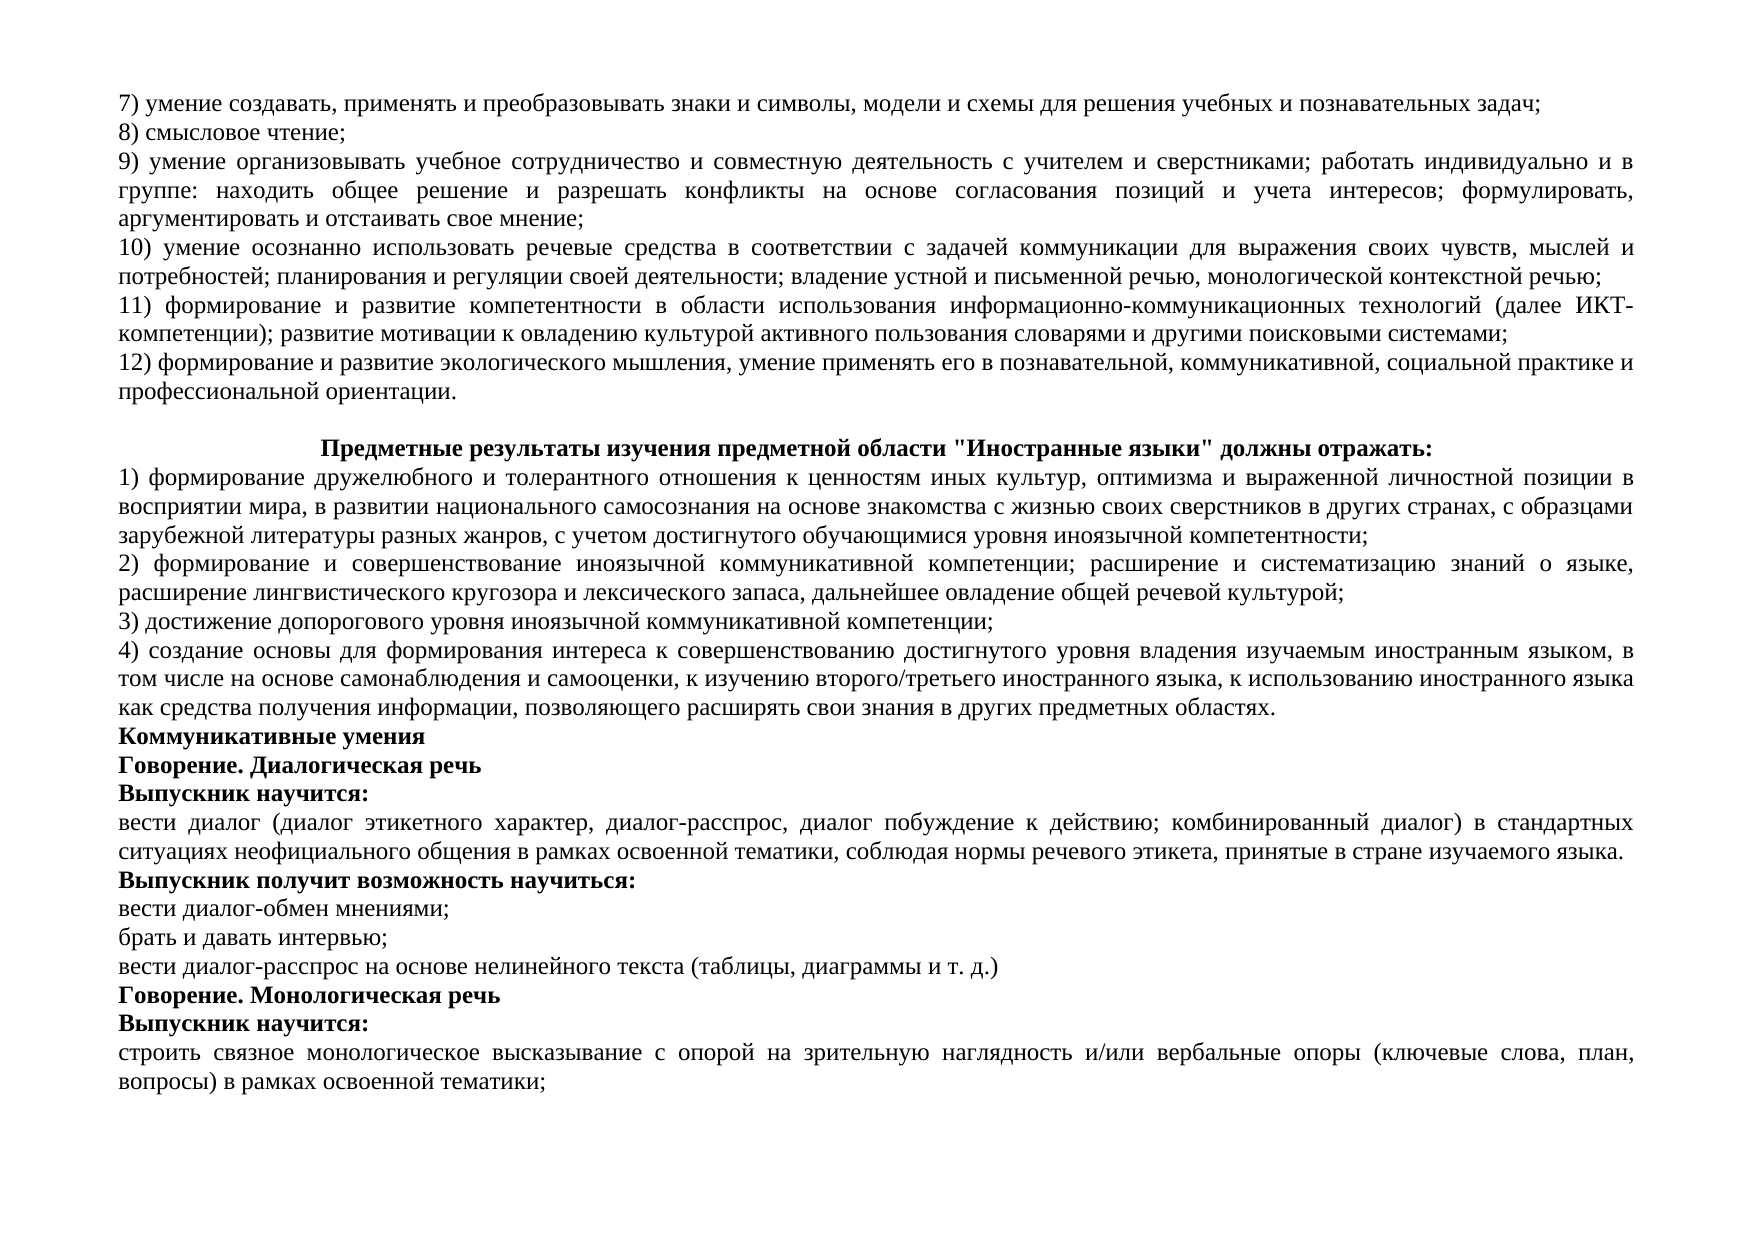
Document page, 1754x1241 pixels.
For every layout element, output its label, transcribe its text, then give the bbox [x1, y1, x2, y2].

text 8) смысловое чтение; [118, 117, 1636, 146]
text 4) создание основы для формирования интереса к совершенствованию достигнутого уровня владения изучаемым иностранным языком, в том числе на основе самонаблюдения и самооценки, к изучению второго/третьего иностранного языка, к использованию иностранного языка как средства получения информации, позволяющего расширять свои знания в других предметных областях. [118, 635, 1636, 721]
text 7) умение создавать, применять и преобразовывать знаки и символы, модели и схемы для решения учебных и познавательных задач; [118, 88, 1636, 117]
text Выпускник научится: [118, 778, 1636, 807]
text 12) формирование и развитие экологического мышления, умение применять его в познавательной, коммуникативной, социальной практике и профессиональной ориентации. [118, 347, 1636, 405]
text Выпускник научится: [118, 1008, 1636, 1037]
text вести диалог (диалог этикетного характер, диалог-расспрос, диалог побуждение к действию; комбинированный диалог) в стандартных ситуациях неофициального общения в рамках освоенной тематики, соблюдая нормы речевого этикета, принятые в стране изучаемого языка. [118, 807, 1636, 865]
text 2) формирование и совершенствование иноязычной коммуникативной компетенции; расширение и систематизацию знаний о языке, расширение лингвистического кругозора и лексического запаса, дальнейшее овладение общей речевой культурой; [118, 548, 1636, 606]
text Коммуникативные умения [118, 721, 1636, 750]
text строить связное монологическое высказывание с опорой на зрительную наглядность и/или вербальные опоры (ключевые слова, план, вопросы) в рамках освоенной тематики; [118, 1037, 1636, 1095]
text Говорение. Диалогическая речь [118, 750, 1636, 778]
text 9) умение организовывать учебное сотрудничество и совместную деятельность с учителем и сверстниками; работать индивидуально и в группе: находить общее решение и разрешать конфликты на основе согласования позиций и учета интересов; формулировать, аргументировать и отстаивать свое мнение; [118, 146, 1636, 232]
text Предметные результаты изучения предметной области "Иностранные языки" должны отражать: [118, 433, 1636, 462]
text 11) формирование и развитие компетентности в области использования информационно-коммуникационных технологий (далее ИКТ- компетенции); развитие мотивации к овладению культурой активного пользования словарями и другими поисковыми системами; [118, 290, 1636, 347]
text 3) достижение допорогового уровня иноязычной коммуникативной компетенции; [118, 606, 1636, 635]
text вести диалог-обмен мнениями; [118, 893, 1636, 922]
text 10) умение осознанно использовать речевые средства в соответствии с задачей коммуникации для выражения своих чувств, мыслей и потребностей; планирования и регуляции своей деятельности; владение устной и письменной речью, монологической контекстной речью; [118, 232, 1636, 290]
text Говорение. Монологическая речь [118, 980, 1636, 1008]
text 1) формирование дружелюбного и толерантного отношения к ценностям иных культур, оптимизма и выраженной личностной позиции в восприятии мира, в развитии национального самосознания на основе знакомства с жизнью своих сверстников в других странах, с образцами зарубежной литературы разных жанров, с учетом достигнутого обучающимися уровня иноязычной компетентности; [118, 462, 1636, 548]
text брать и давать интервью; [118, 922, 1636, 951]
text вести диалог-расспрос на основе нелинейного текста (таблицы, диаграммы и т. д.) [118, 951, 1636, 980]
text Выпускник получит возможность научиться: [118, 865, 1636, 893]
